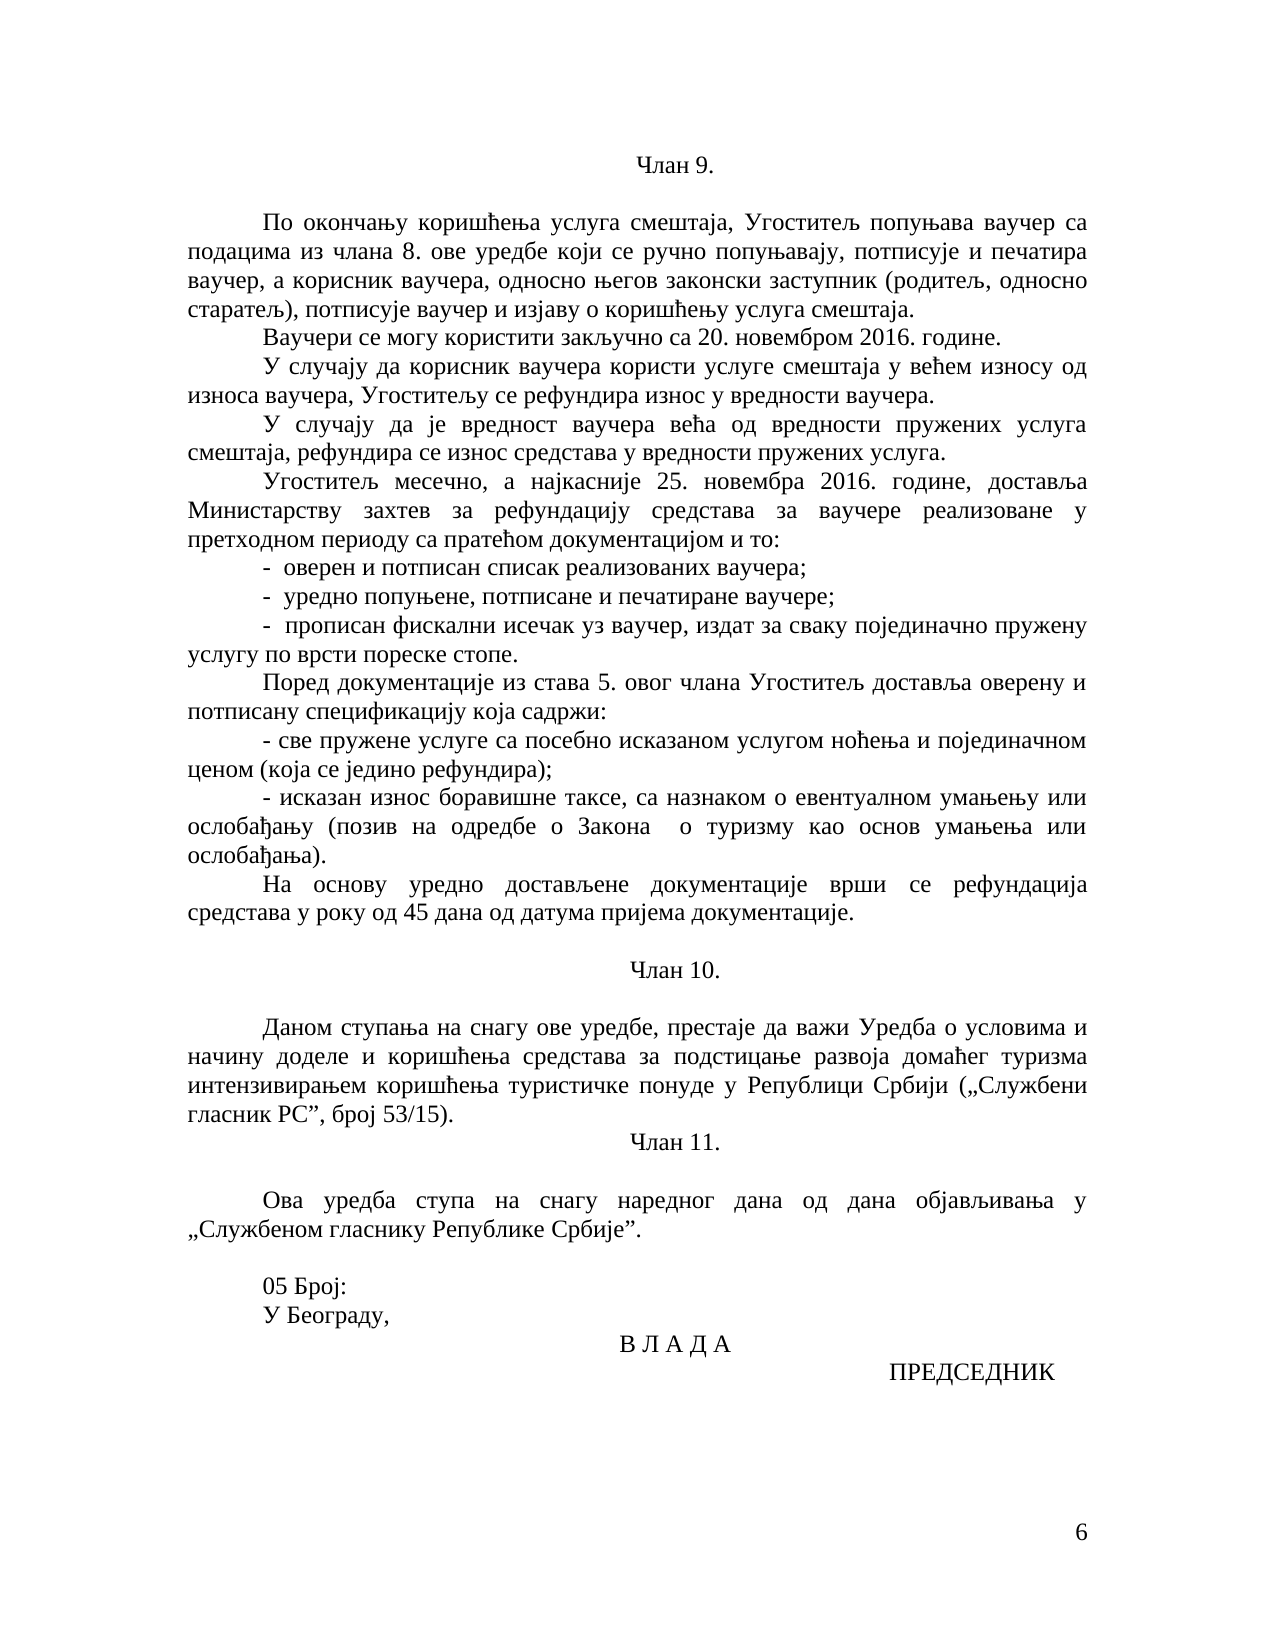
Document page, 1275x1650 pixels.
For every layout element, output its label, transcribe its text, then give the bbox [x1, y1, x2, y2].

text ПРЕДСЕДНИК [187, 1357, 1087, 1386]
text Поред документације из става 5. овог члана Угоститељ доставља оверену и потписану спецификацију која садржи: [187, 667, 1087, 725]
text Даном ступања на снагу ове уредбе, престаје да важи Уредба о условима и начину доделе и коришћења средстава за подстицање развоја домаћег туризма интензивирањем коришћења туристичке понуде у Републици Србији („Службени гласник РС”, број 53/15). [187, 1012, 1087, 1127]
text - оверен и потписан списак реализованих ваучера; [187, 552, 1087, 581]
text В Л А Д А [187, 1329, 1087, 1357]
text По окончању коришћења услуга смештаја, Угоститељ попуњава ваучер са подацима из члана 8. ове уредбе који се ручно попуњавају, потписује и печатира ваучер, а корисник ваучера, односно његов законски заступник (родитељ, односно старатељ), потписује ваучер и изјаву о коришћењу услуга смештаја. [187, 207, 1087, 322]
text У случају да је вредност ваучера већа од вредности пружених услуга смештаја, рефундира се износ средстава у вредности пружених услуга. [187, 409, 1087, 466]
text - све пружене услуге са посебно исказаном услугом ноћења и појединачном ценом (која се једино рефундира); [187, 725, 1087, 782]
text Члан 11. [187, 1127, 1087, 1156]
text Члан 9. [187, 150, 1087, 179]
text У случају да корисник ваучера користи услуге смештаја у већем износу од износа ваучера, Угоститељу се рефундира износ у вредности ваучера. [187, 351, 1087, 409]
text На основу уредно достављене документације врши се рефундација средстава у року од 45 дана од датума пријема документације. [187, 869, 1087, 926]
text У Београду, [187, 1300, 1087, 1329]
text - прописан фискални исечак уз ваучер, издат за сваку појединачно пружену услугу по врсти пореске стопе. [187, 610, 1087, 667]
text Ваучери се могу користити закључно са 20. новембром 2016. године. [187, 322, 1087, 351]
text 05 Број: [187, 1271, 1087, 1300]
text - уредно попуњене, потписане и печатиране ваучере; [187, 581, 1087, 610]
text Угоститељ месечно, а најкасније 25. новембра 2016. године, доставља Министарству захтев за рефундацију средстава за ваучере реализоване у претходном периоду са пратећом документацијом и то: [187, 466, 1087, 552]
text Ова уредба ступа на снагу наредног дана од дана објављивања у „Службеном гласнику Републике Србије”. [187, 1185, 1087, 1242]
text - исказан износ боравишне таксе, са назнаком о евентуалном умањењу или ослобађању (позив на одредбе о Закона о туризму као основ умањења или ослобађања). [187, 782, 1087, 869]
text Члан 10. [187, 955, 1087, 984]
